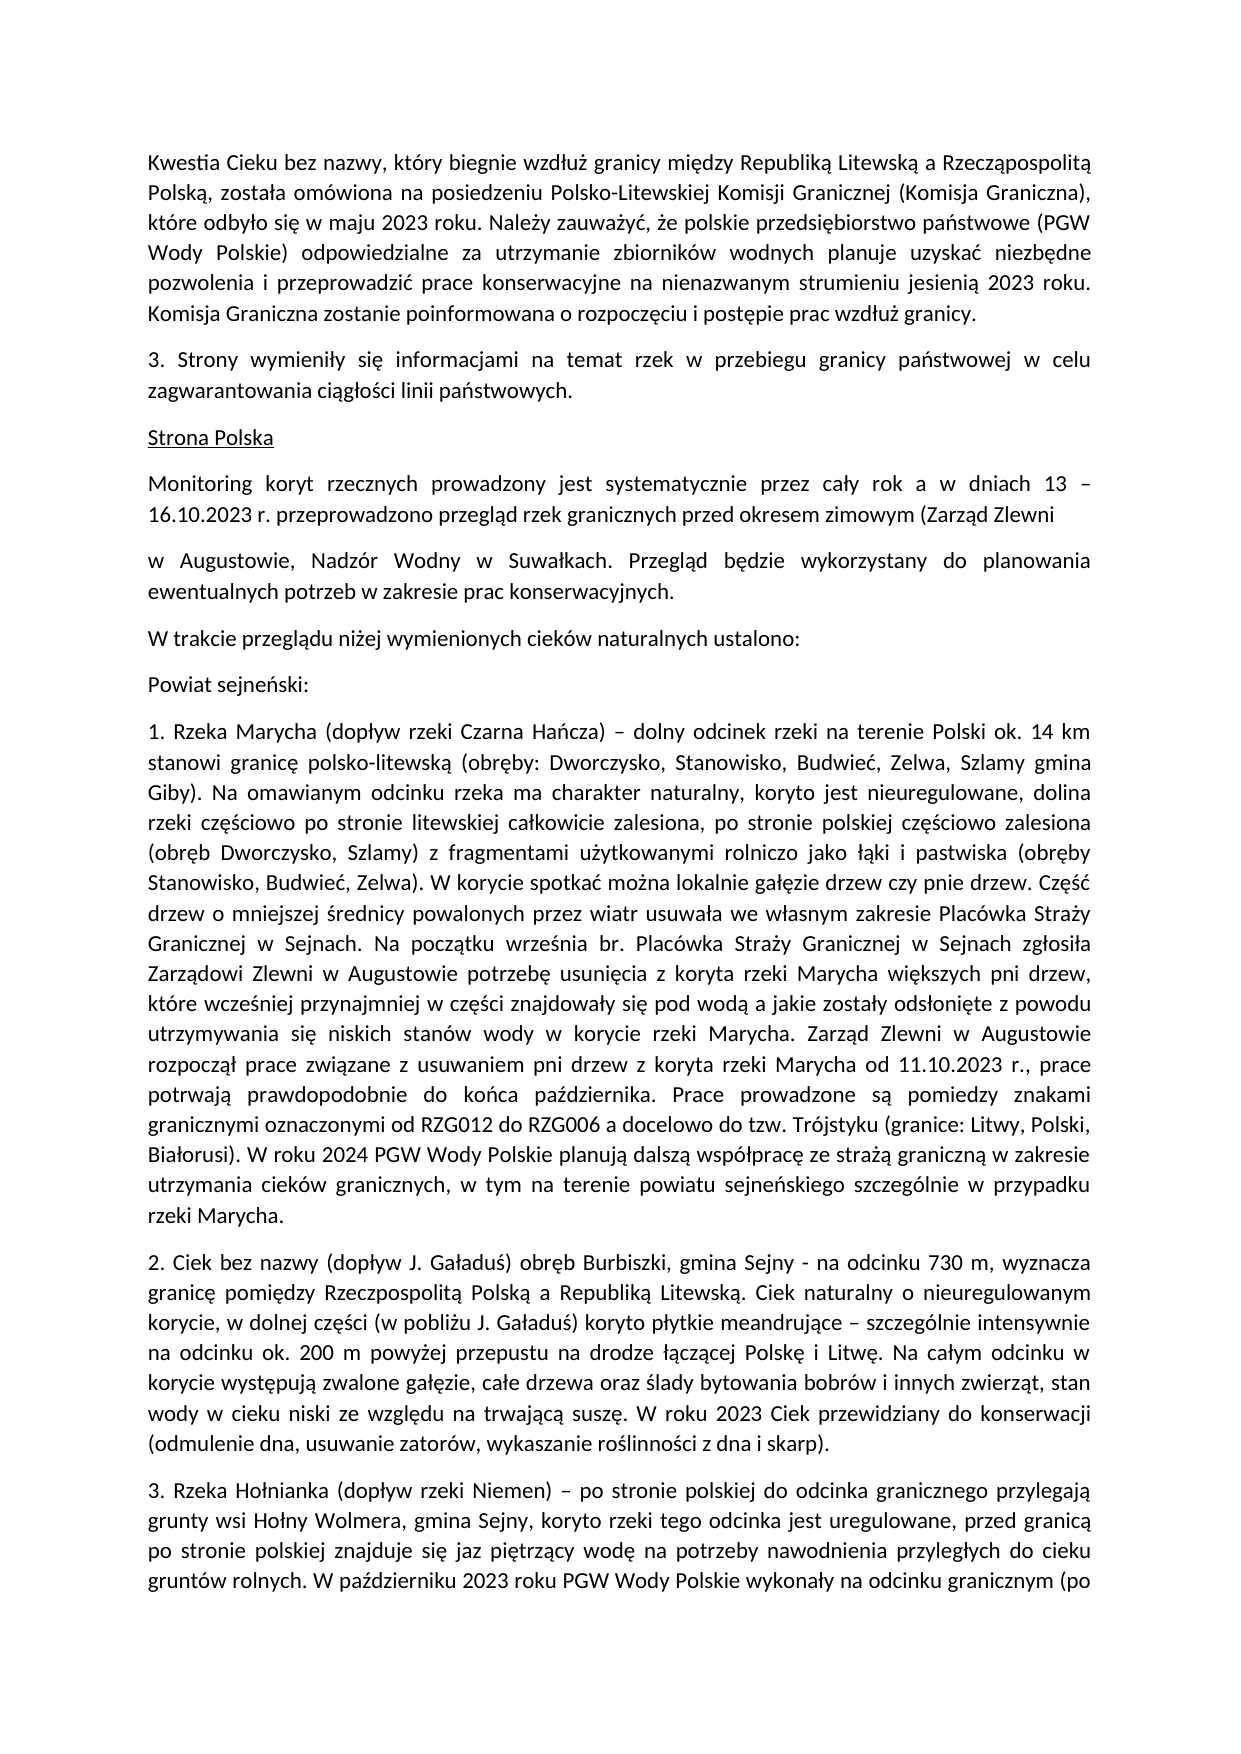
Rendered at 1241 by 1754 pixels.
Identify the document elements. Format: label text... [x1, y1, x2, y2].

text 2. Ciek bez nazwy (dopływ J. Gaładuś) obręb Burbiszki, gmina Sejny - na odcinku 730 m, wyznacza granicę pomiędzy Rzeczpospolitą Polską a Republiką Litewską. Ciek naturalny o nieuregulowanym korycie, w dolnej części (w pobliżu J. Gaładuś) koryto płytkie meandrujące – szczególnie intensywnie na odcinku ok. 200 m powyżej przepustu na drodze łączącej Polskę i Litwę. Na całym odcinku w korycie występują zwalone gałęzie, całe drzewa oraz ślady bytowania bobrów i innych zwierząt, stan wody w cieku niski ze względu na trwającą suszę. W roku 2023 Ciek przewidziany do konserwacji (odmulenie dna, usuwanie zatorów, wykaszanie roślinności z dna i skarp). [148, 1248, 1093, 1457]
text 1. Rzeka Marycha (dopływ rzeki Czarna Hańcza) – dolny odcinek rzeki na terenie Polski ok. 14 km stanowi granicę polsko-litewską (obręby: Dworczysko, Stanowisko, Budwieć, Zelwa, Szlamy gmina Giby). Na omawianym odcinku rzeka ma charakter naturalny, koryto jest nieuregulowane, dolina rzeki częściowo po stronie litewskiej całkowicie zalesiona, po stronie polskiej częściowo zalesiona (obręb Dworczysko, Szlamy) z fragmentami użytkowanymi rolniczo jako łąki i pastwiska (obręby Stanowisko, Budwieć, Zelwa). W korycie spotkać można lokalnie gałęzie drzew czy pnie drzew. Część drzew o mniejszej średnicy powalonych przez wiatr usuwała we własnym zakresie Placówka Straży Granicznej w Sejnach. Na początku września br. Placówka Straży Granicznej w Sejnach zgłosiła Zarządowi Zlewni w Augustowie potrzebę usunięcia z koryta rzeki Marycha większych pni drzew, które wcześniej przynajmniej w części znajdowały się pod wodą a jakie zostały odsłonięte z powodu utrzymywania się niskich stanów wody w korycie rzeki Marycha. Zarząd Zlewni w Augustowie rozpoczął prace związane z usuwaniem pni drzew z koryta rzeki Marycha od 11.10.2023 r., prace potrwają prawdopodobnie do końca października. Prace prowadzone są pomiedzy znakami granicznymi oznaczonymi od RZG012 do RZG006 a docelowo do tzw. Trójstyku (granice: Litwy, Polski, Białorusi). W roku 2024 PGW Wody Polskie planują dalszą współpracę ze strażą graniczną w zakresie utrzymania cieków granicznych, w tym na terenie powiatu sejneńskiego szczególnie w przypadku rzeki Marycha. [148, 717, 1093, 1229]
text W trakcie przeglądu niżej wymienionych cieków naturalnych ustalono: [148, 624, 1093, 652]
text w Augustowie, Nadzór Wodny w Suwałkach. Przegląd będzie wykorzystany do planowania ewentualnych potrzeb w zakresie prac konserwacyjnych. [148, 547, 1093, 605]
text Kwestia Cieku bez nazwy, który biegnie wzdłuż granicy między Republiką Litewską a Rzecząpospolitą Polską, została omówiona na posiedzeniu Polsko-Litewskiej Komisji Granicznej (Komisja Graniczna), które odbyło się w maju 2023 roku. Należy zauważyć, że polskie przedsiębiorstwo państwowe (PGW Wody Polskie) odpowiedzialne za utrzymanie zbiorników wodnych planuje uzyskać niezbędne pozwolenia i przeprowadzić prace konserwacyjne na nienazwanym strumieniu jesienią 2023 roku. Komisja Graniczna zostanie poinformowana o rozpoczęciu i postępie prac wzdłuż granicy. [148, 148, 1093, 327]
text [148, 1476, 1093, 1594]
text Powiat sejneński: [148, 671, 1093, 698]
text Monitoring koryt rzecznych prowadzony jest systematycznie przez cały rok a w dniach 13 – 16.10.2023 r. przeprowadzono przegląd rzek granicznych przed okresem zimowym (Zarząd Zlewni [148, 469, 1093, 528]
text Strona Polska [148, 423, 1093, 451]
text 3. Strony wymieniły się informacjami na temat rzek w przebiegu granicy państwowej w celu zagwarantowania ciągłości linii państwowych. [148, 346, 1093, 404]
